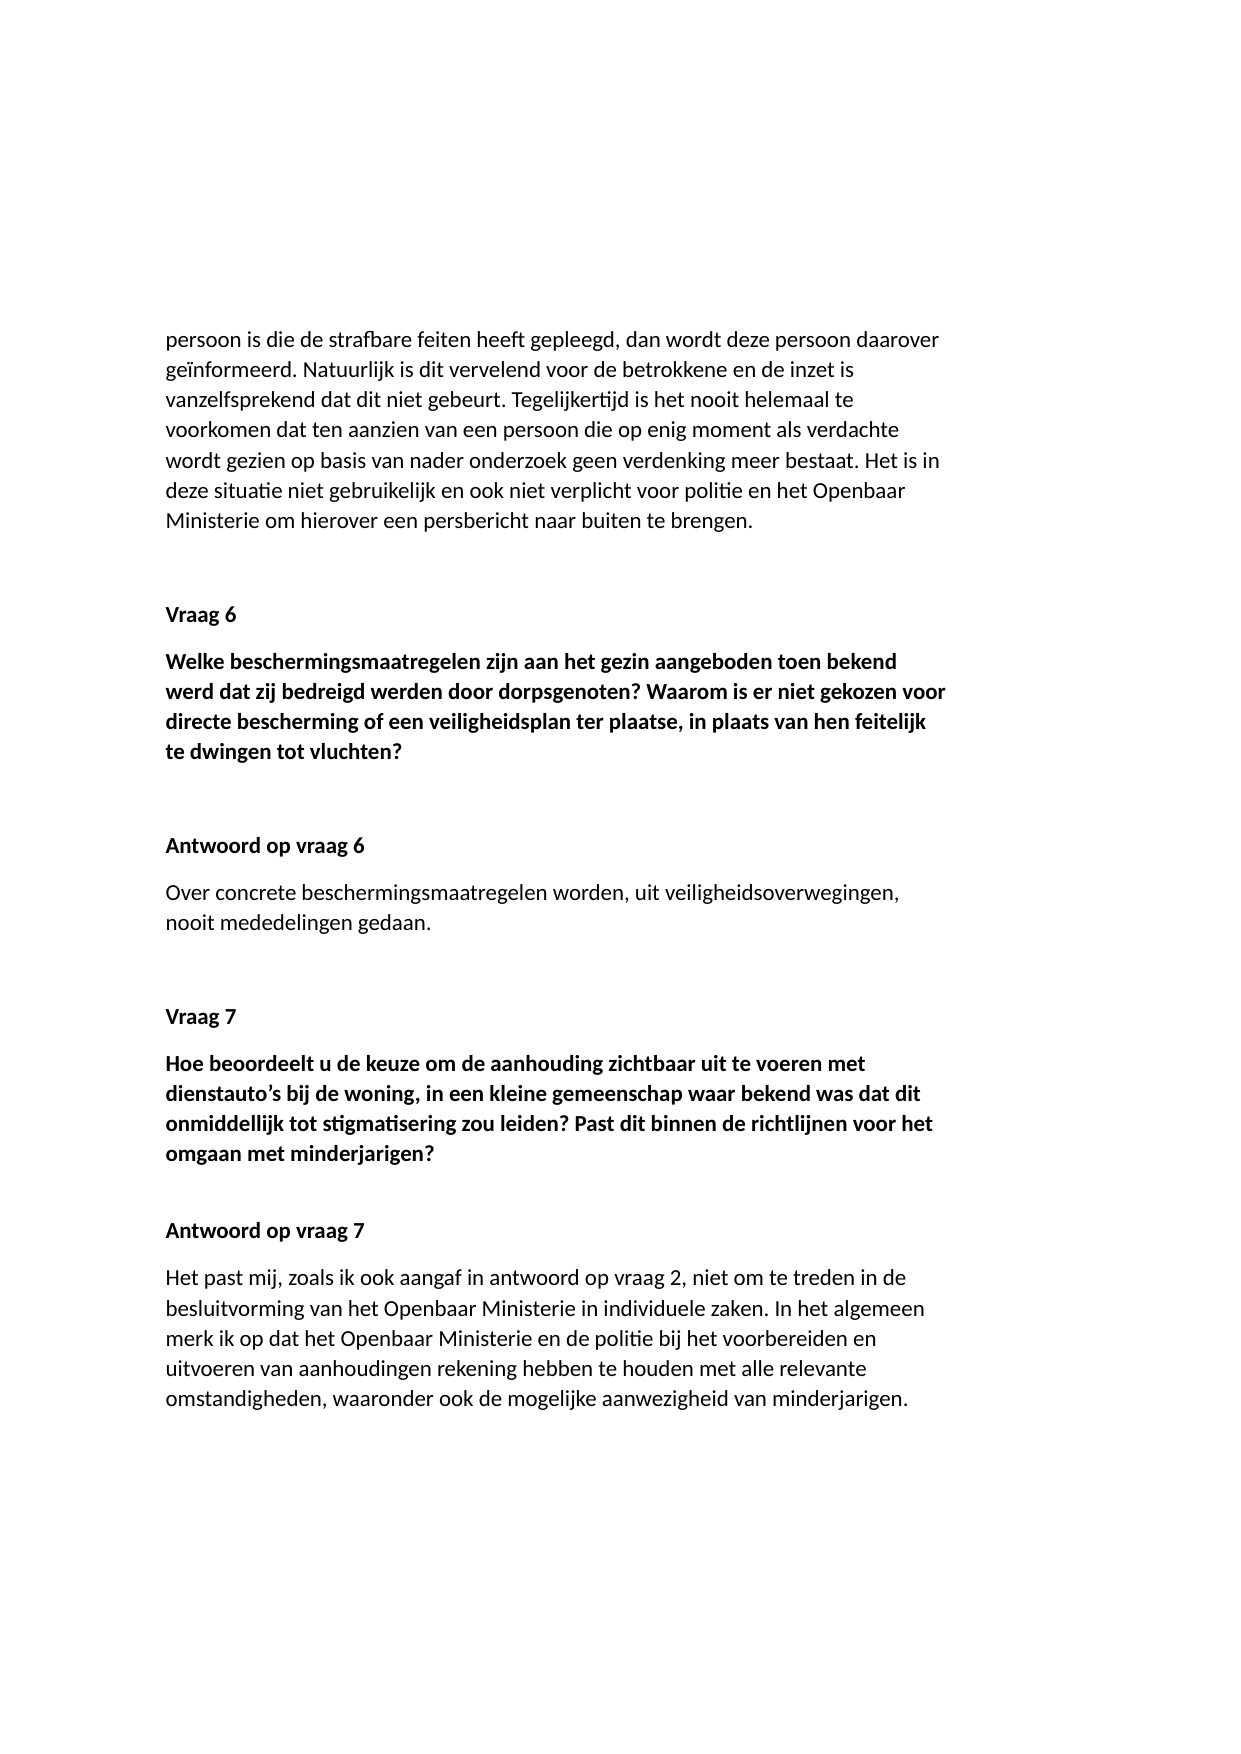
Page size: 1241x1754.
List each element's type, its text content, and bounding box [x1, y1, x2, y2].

text Vraag 6 [165, 600, 951, 628]
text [165, 325, 951, 534]
text Antwoord op vraag 6 [165, 831, 951, 859]
text Antwoord op vraag 7 [165, 1217, 951, 1244]
text Het past mij, zoals ik ook aangaf in antwoord op vraag 2, niet om te treden in de besluitvorming van het Openbaar Ministerie in individuele zaken. In het algemeen merk ik op dat het Openbaar Ministerie en de politie bij het voorbereiden en uitvoeren van aanhoudingen rekening hebben te houden met alle relevante omstandigheden, waaronder ook de mogelijke aanwezigheid van minderjarigen. [165, 1263, 951, 1412]
text Hoe beoordeelt u de keuze om de aanhouding zichtbaar uit te voeren met dienstauto’s bij de woning, in een kleine gemeenschap waar bekend was dat dit onmiddellijk tot stigmatisering zou leiden? Past dit binnen de richtlijnen voor het omgaan met minderjarigen? [165, 1049, 951, 1198]
text Welke beschermingsmaatregelen zijn aan het gezin aangeboden toen bekend werd dat zij bedreigd werden door dorpsgenoten? Waarom is er niet gekozen voor directe bescherming of een veiligheidsplan ter plaatse, in plaats van hen feitelijk te dwingen tot vluchten? [165, 647, 951, 765]
text Over concrete beschermingsmaatregelen worden, uit veiligheidsoverwegingen, nooit mededelingen gedaan. [165, 878, 951, 936]
text Vraag 7 [165, 1002, 951, 1030]
